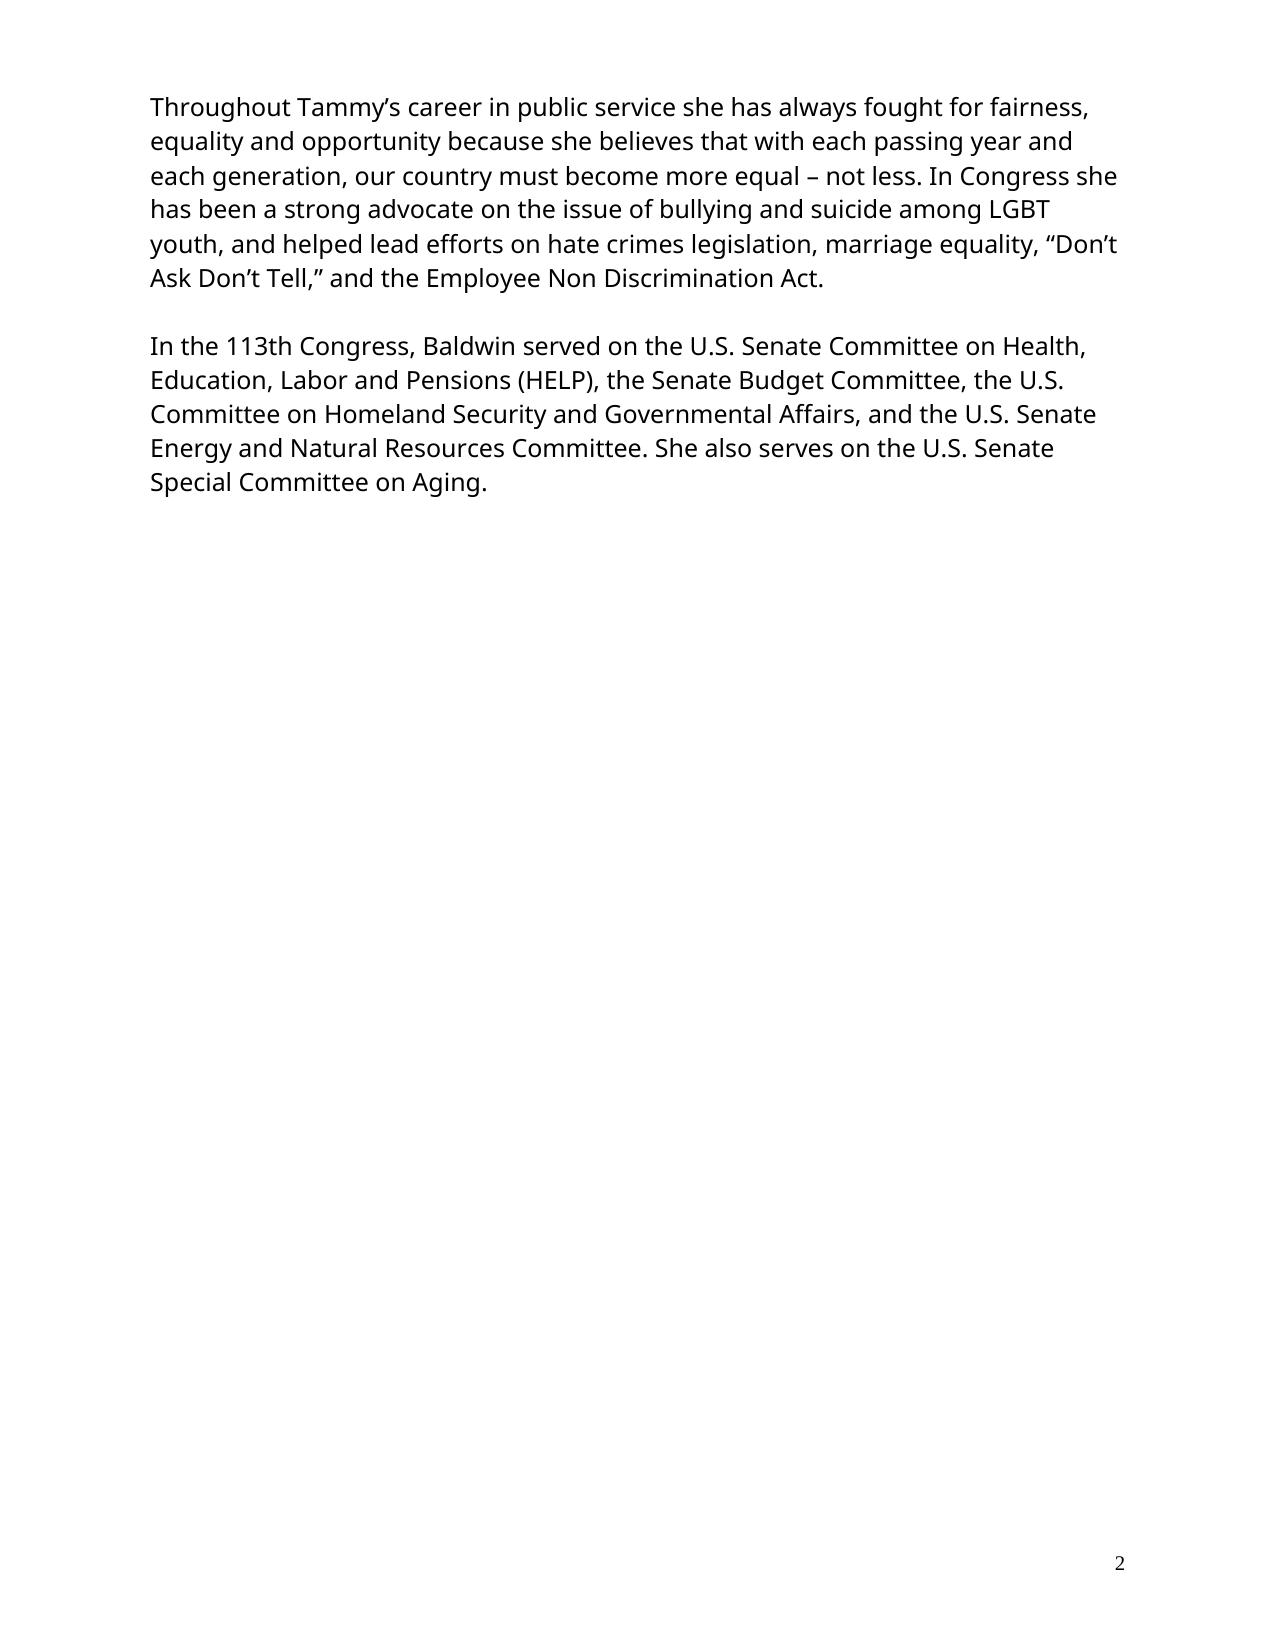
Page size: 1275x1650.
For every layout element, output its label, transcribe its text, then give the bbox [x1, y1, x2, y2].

text Throughout Tammy’s career in public service she has always fought for fairness, equality and opportunity because she believes that with each passing year and each generation, our country must become more equal – not less. In Congress she has been a strong advocate on the issue of bullying and suicide among LGBT youth, and helped lead efforts on hate crimes legislation, marriage equality, “Don’t Ask Don’t Tell,” and the Employee Non Discrimination Act. [150, 90, 1125, 294]
text In the 113th Congress, Baldwin served on the U.S. Senate Committee on Health, Education, Labor and Pensions (HELP), the Senate Budget Committee, the U.S. Committee on Homeland Security and Governmental Affairs, and the U.S. Senate Energy and Natural Resources Committee. She also serves on the U.S. Senate Special Committee on Aging. [150, 328, 1125, 499]
